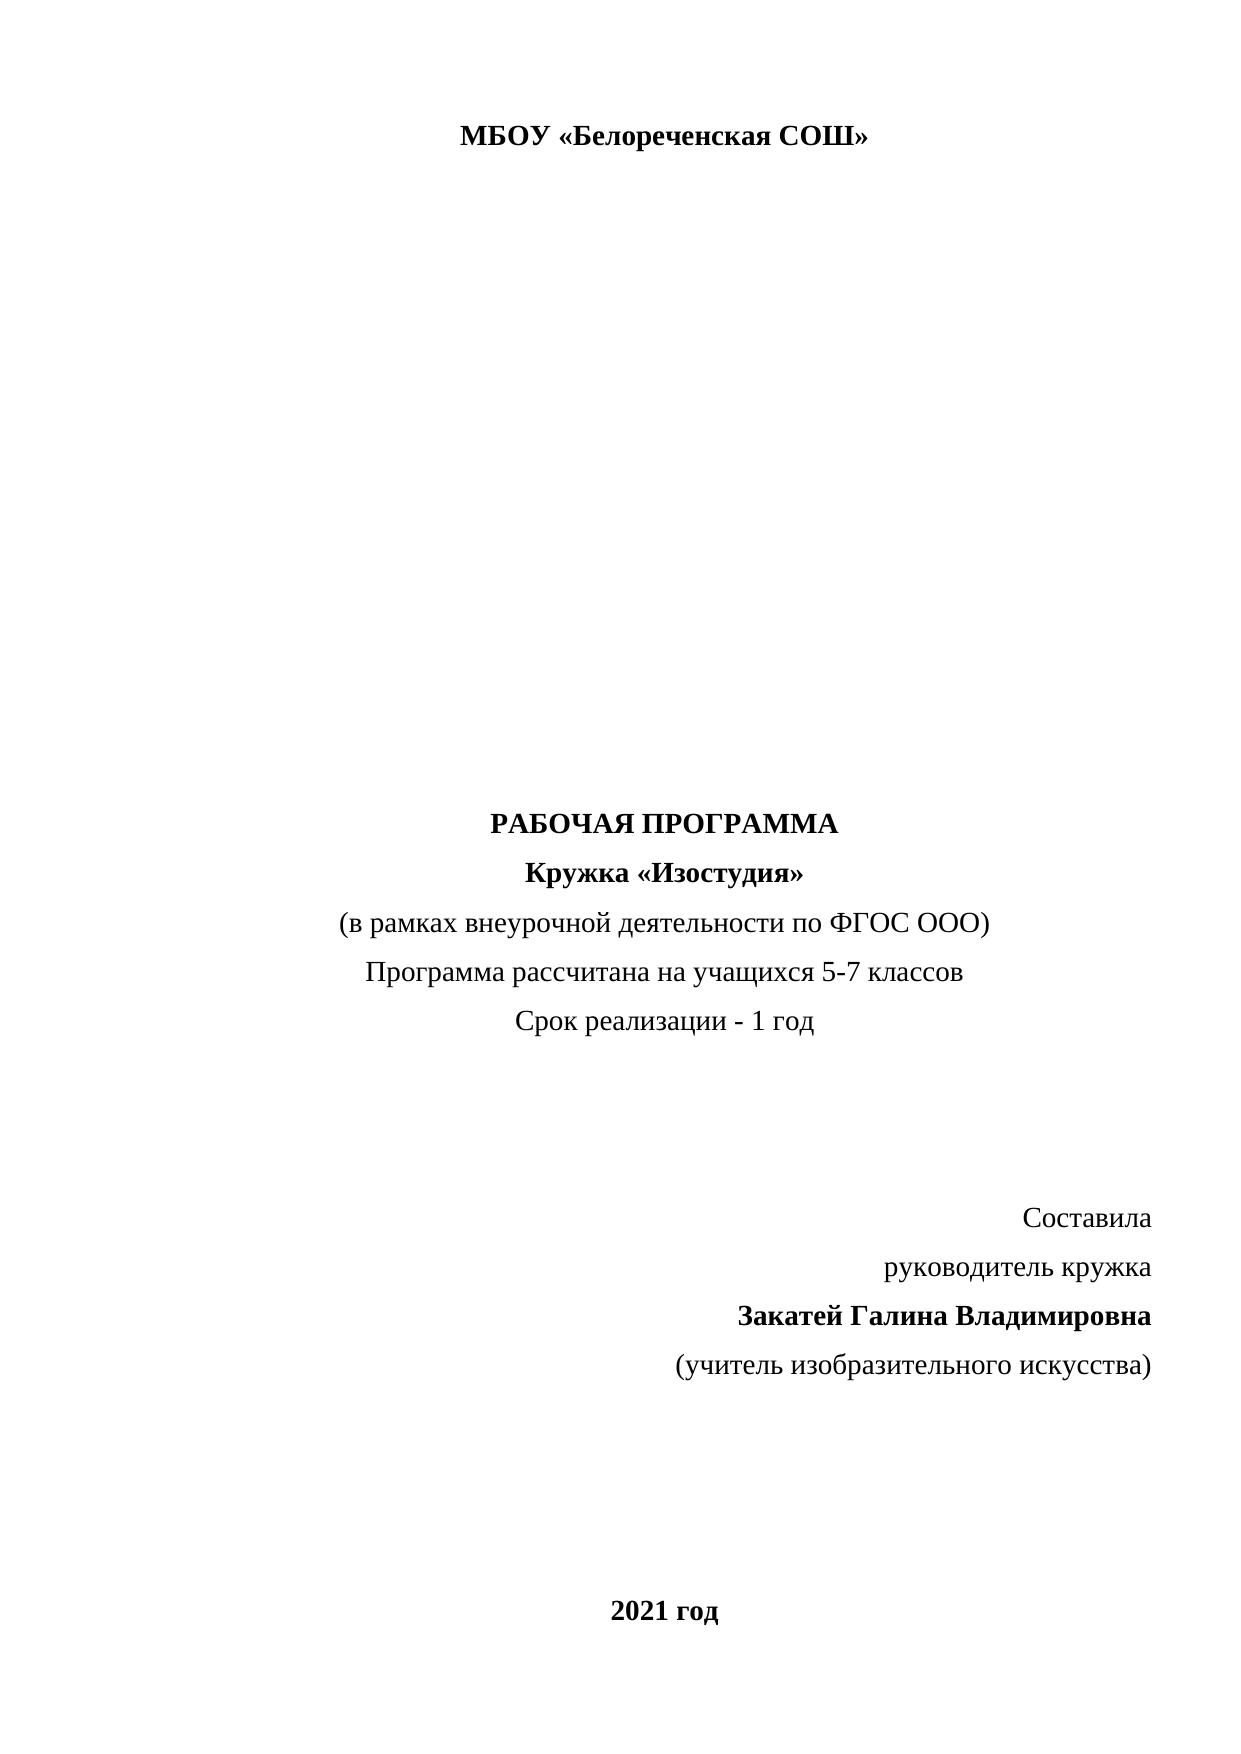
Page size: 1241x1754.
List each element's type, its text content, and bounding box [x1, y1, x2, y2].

text РАБОЧАЯ ПРОГРАММА [177, 806, 1152, 840]
text Кружка «Изостудия» [177, 856, 1152, 889]
text (учитель изобразительного искусства) [177, 1347, 1152, 1381]
text МБОУ «Белореченская СОШ» [177, 118, 1152, 152]
text руководитель кружка [177, 1249, 1152, 1282]
text Закатей Галина Владимировна [177, 1298, 1152, 1332]
text Программа рассчитана на учащихся 5-7 классов [177, 954, 1152, 987]
text (в рамках внеурочной деятельности по ФГОС ООО) [177, 905, 1152, 938]
text Составила [177, 1200, 1152, 1233]
text Срок реализации - 1 год [177, 1003, 1152, 1037]
text 2021 год [177, 1593, 1152, 1627]
